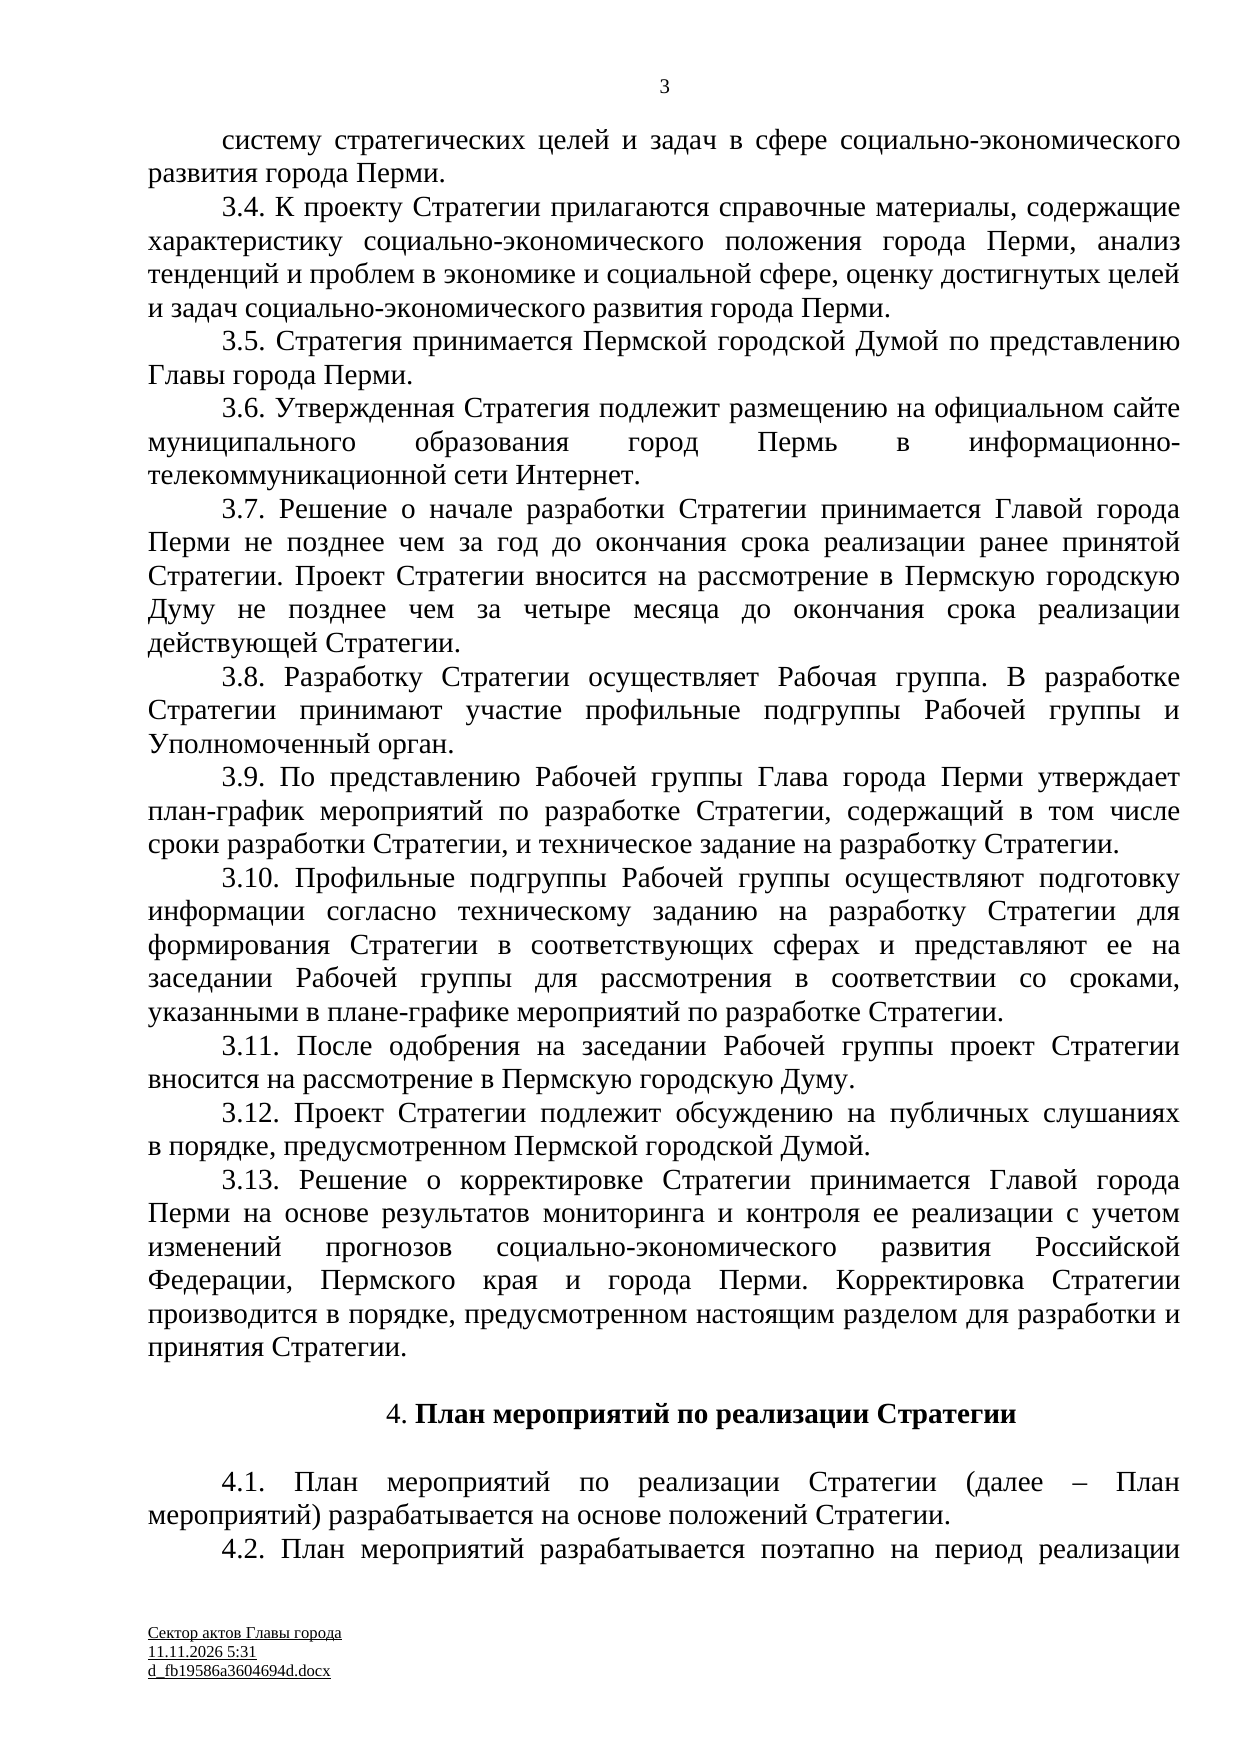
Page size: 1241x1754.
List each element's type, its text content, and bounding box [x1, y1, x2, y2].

text 3.7. Решение о начале разработки Стратегии принимается Главой города Перми не позднее чем за год до окончания срока реализации ранее принятой Стратегии. Проект Стратегии вносится на рассмотрение в Пермскую городскую Думу не позднее чем за четыре месяца до окончания срока реализации действующей Стратегии. [148, 491, 1181, 659]
text 3.8. Разработку Стратегии осуществляет Рабочая группа. В разработке Стратегии принимают участие профильные подгруппы Рабочей группы и Уполномоченный орган. [148, 659, 1181, 759]
text 4. План мероприятий по реализации Стратегии [148, 1397, 1181, 1430]
text 3.13. Решение о корректировке Стратегии принимается Главой города Перми на основе результатов мониторинга и контроля ее реализации с учетом изменений прогнозов социально-экономического развития Российской Федерации, Пермского края и города Перми. Корректировка Стратегии производится в порядке, предусмотренном настоящим разделом для разработки и принятия Стратегии. [148, 1162, 1181, 1363]
text 3.12. Проект Стратегии подлежит обсуждению на публичных слушаниях в порядке, предусмотренном Пермской городской Думой. [148, 1095, 1181, 1162]
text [148, 1531, 1181, 1564]
text 3.5. Стратегия принимается Пермской городской Думой по представлению Главы города Перми. [148, 323, 1181, 390]
text систему стратегических целей и задач в сфере социально-экономического развития города Перми. [148, 122, 1181, 189]
text 4.1. План мероприятий по реализации Стратегии (далее – План мероприятий) разрабатывается на основе положений Стратегии. [148, 1464, 1181, 1531]
text 3.10. Профильные подгруппы Рабочей группы осуществляют подготовку информации согласно техническому заданию на разработку Стратегии для формирования Стратегии в соответствующих сферах и представляют ее на заседании Рабочей группы для рассмотрения в соответствии со сроками, указанными в плане-графике мероприятий по разработке Стратегии. [148, 860, 1181, 1028]
text 3.9. По представлению Рабочей группы Глава города Перми утверждает план-график мероприятий по разработке Стратегии, содержащий в том числе сроки разработки Стратегии, и техническое задание на разработку Стратегии. [148, 759, 1181, 860]
text 3.11. После одобрения на заседании Рабочей группы проект Стратегии вносится на рассмотрение в Пермскую городскую Думу. [148, 1028, 1181, 1095]
text 3.6. Утвержденная Стратегия подлежит размещению на официальном сайте муниципального образования город Пермь в информационно-телекоммуникационной сети Интернет. [148, 390, 1181, 491]
text 3.4. К проекту Стратегии прилагаются справочные материалы, содержащие характеристику социально-экономического положения города Перми, анализ тенденций и проблем в экономике и социальной сфере, оценку достигнутых целей и задач социально-экономического развития города Перми. [148, 189, 1181, 323]
